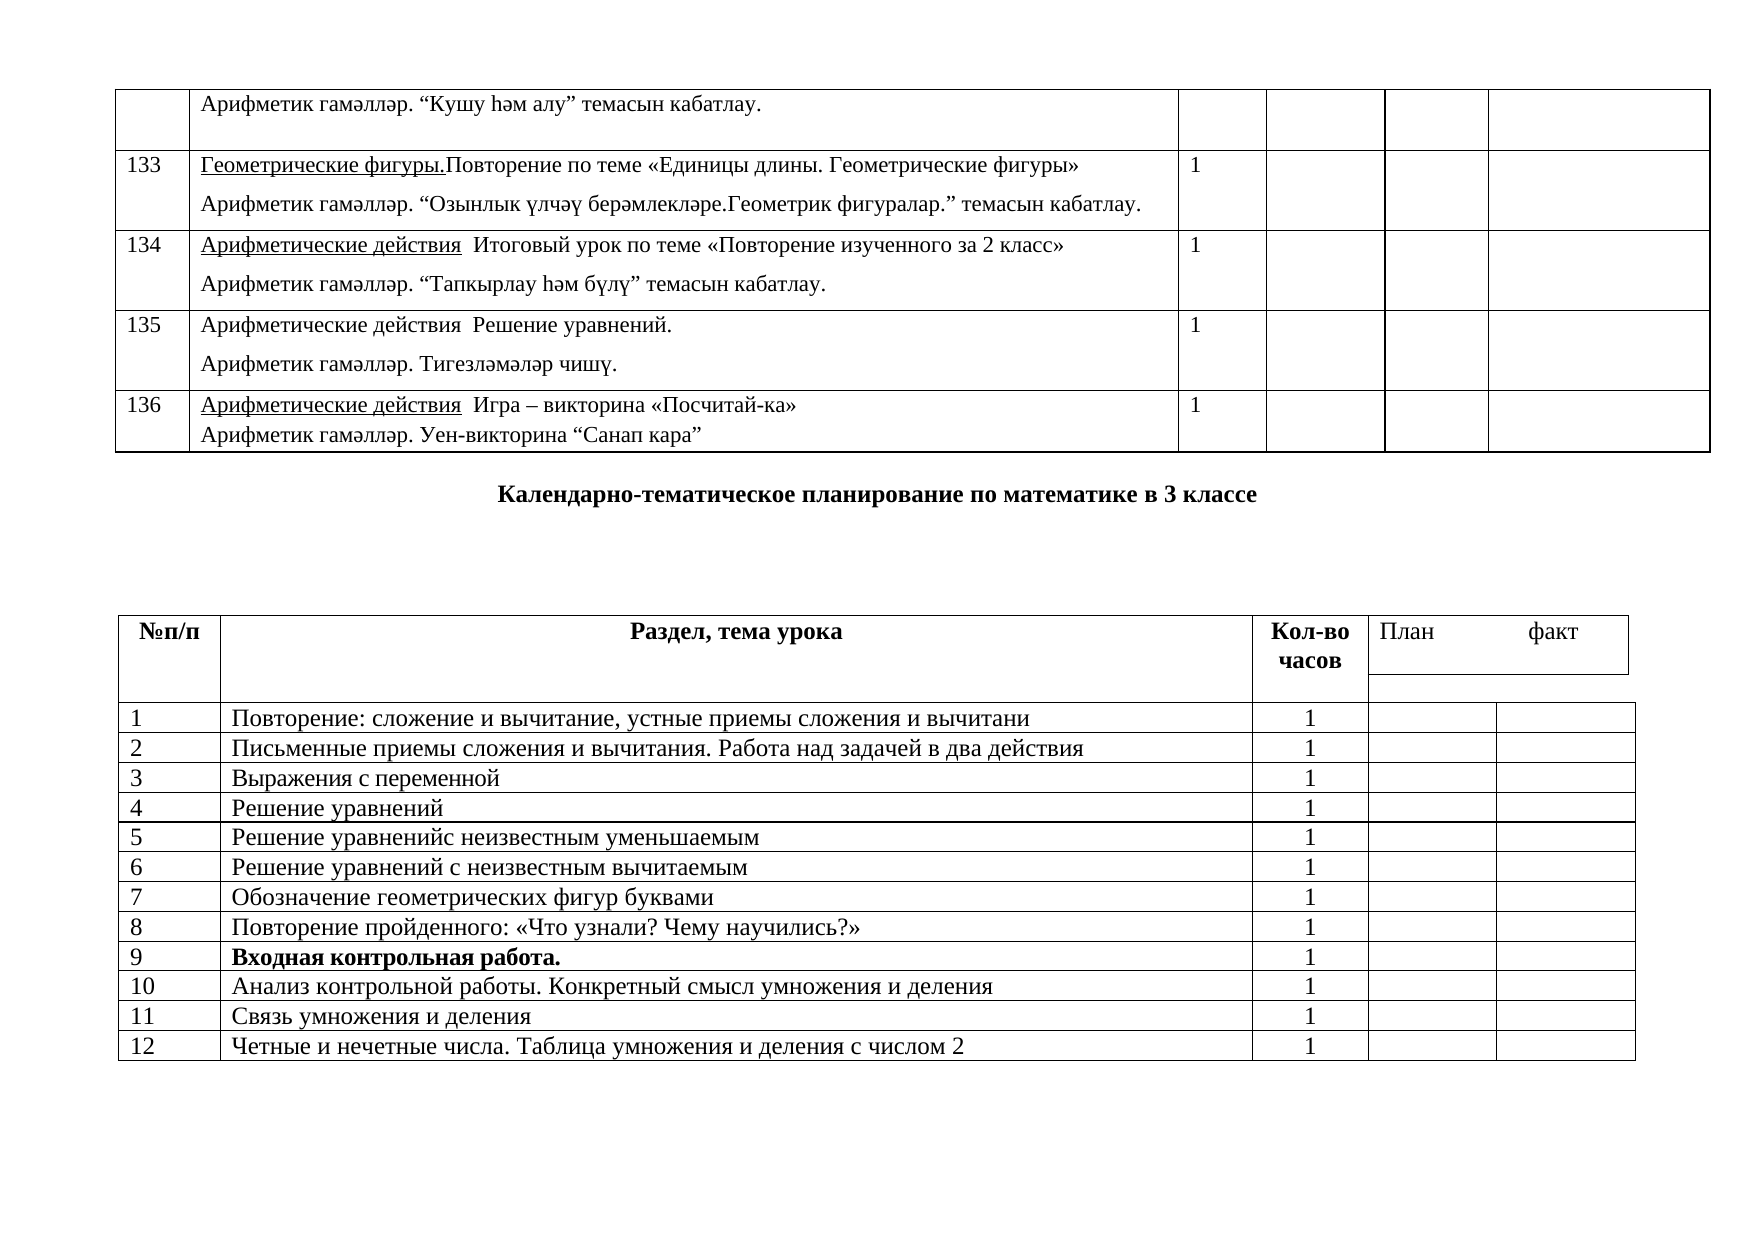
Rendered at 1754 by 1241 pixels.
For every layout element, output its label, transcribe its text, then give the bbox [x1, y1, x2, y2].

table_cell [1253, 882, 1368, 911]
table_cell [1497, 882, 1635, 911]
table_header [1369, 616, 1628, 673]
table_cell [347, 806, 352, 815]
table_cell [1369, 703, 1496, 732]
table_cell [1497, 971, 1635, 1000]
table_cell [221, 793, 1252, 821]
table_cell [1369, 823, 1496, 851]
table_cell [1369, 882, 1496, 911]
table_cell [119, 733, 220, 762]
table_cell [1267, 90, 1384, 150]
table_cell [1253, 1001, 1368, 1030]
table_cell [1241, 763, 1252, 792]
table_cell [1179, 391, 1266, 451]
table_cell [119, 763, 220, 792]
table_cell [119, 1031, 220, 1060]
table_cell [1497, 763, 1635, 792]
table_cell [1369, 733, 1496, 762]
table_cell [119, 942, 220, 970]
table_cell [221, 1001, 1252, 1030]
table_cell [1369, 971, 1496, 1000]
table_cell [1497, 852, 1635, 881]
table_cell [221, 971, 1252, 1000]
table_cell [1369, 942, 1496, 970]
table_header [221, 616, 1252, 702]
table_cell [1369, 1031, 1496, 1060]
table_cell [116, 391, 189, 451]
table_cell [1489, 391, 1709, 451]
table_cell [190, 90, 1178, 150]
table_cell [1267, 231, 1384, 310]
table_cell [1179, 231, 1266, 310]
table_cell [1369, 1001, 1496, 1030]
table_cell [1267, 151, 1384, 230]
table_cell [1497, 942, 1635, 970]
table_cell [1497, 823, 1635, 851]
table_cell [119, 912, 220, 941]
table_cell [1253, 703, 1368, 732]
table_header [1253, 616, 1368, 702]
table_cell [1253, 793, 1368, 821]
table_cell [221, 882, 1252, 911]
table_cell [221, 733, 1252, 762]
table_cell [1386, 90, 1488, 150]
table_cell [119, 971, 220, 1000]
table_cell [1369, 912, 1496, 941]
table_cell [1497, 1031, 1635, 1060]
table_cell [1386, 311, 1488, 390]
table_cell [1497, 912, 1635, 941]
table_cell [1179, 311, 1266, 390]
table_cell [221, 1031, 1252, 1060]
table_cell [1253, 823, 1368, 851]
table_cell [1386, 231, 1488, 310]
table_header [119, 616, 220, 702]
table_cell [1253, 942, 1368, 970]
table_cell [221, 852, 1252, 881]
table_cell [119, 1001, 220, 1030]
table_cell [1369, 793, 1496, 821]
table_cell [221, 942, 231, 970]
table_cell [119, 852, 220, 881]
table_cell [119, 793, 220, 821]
text Календарно-тематическое планирование по математике в 3 классе [118, 479, 1636, 507]
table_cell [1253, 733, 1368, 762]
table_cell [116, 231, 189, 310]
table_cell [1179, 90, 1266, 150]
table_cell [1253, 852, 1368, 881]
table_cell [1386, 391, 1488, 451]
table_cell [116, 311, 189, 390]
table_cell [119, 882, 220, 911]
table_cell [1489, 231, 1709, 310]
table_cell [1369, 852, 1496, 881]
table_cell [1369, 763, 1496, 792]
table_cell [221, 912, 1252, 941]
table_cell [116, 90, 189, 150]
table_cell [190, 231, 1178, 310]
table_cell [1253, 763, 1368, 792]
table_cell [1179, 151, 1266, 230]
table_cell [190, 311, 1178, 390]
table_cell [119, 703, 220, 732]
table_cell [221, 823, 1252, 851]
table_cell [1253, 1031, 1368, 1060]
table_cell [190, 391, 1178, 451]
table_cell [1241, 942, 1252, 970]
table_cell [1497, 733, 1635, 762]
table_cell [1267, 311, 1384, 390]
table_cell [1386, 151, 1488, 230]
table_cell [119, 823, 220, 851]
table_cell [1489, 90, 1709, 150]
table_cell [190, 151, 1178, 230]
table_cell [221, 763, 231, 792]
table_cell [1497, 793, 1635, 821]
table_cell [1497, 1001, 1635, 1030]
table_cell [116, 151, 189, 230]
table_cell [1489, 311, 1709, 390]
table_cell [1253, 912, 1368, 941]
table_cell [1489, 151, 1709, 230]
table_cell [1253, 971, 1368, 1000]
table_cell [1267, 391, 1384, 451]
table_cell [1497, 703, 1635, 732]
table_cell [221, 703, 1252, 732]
